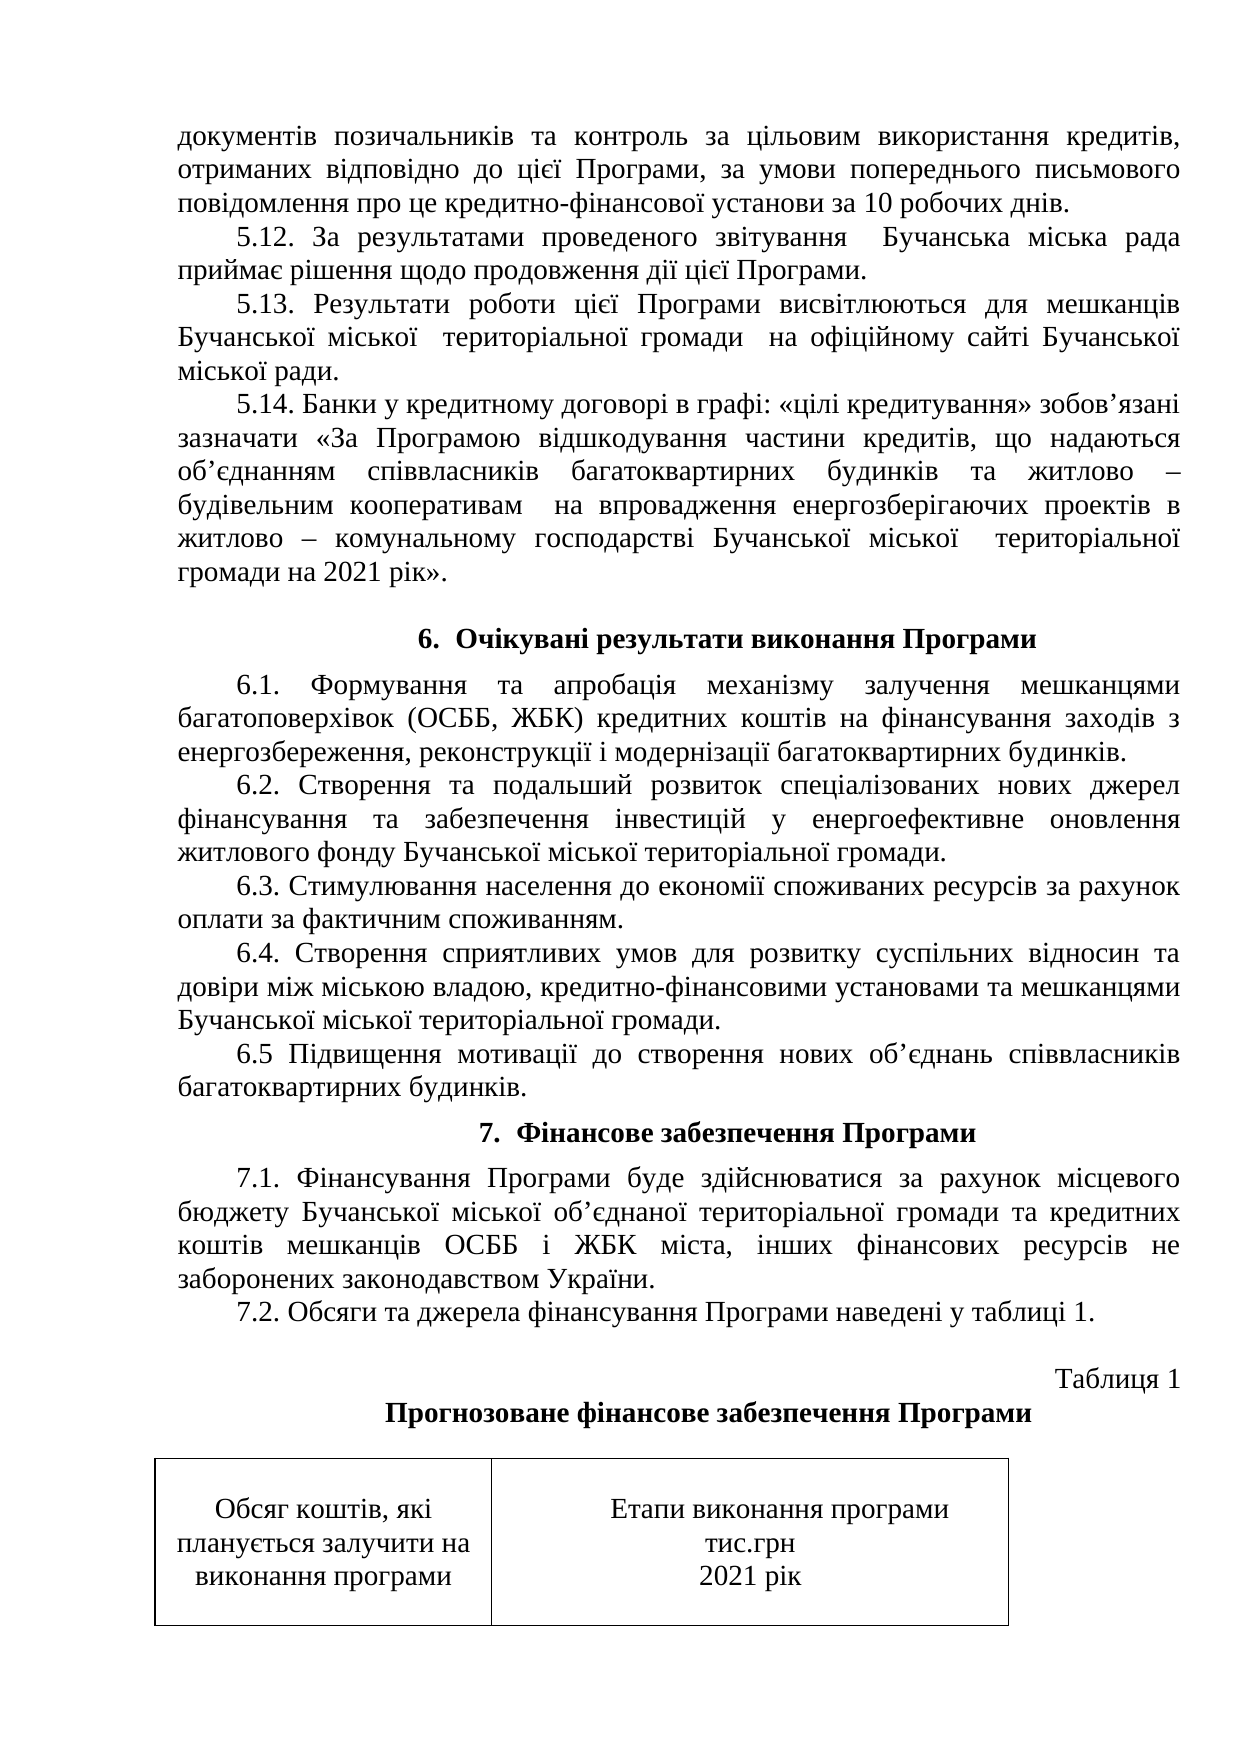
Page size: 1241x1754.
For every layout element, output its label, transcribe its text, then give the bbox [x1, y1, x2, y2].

text Прогнозоване фінансове забезпечення Програми [177, 1395, 1181, 1429]
text 5.13. Результати роботи цієї Програми висвітлюються для мешканців Бучанської міської територіальної громади на офіційному сайті Бучанської міської ради. [177, 286, 1181, 386]
text 5.12. За результатами проведеного звітування Бучанська міська рада приймає рішення щодо продовження дії цієї Програми. [177, 219, 1181, 286]
text 6.4. Створення сприятливих умов для розвитку суспільних відносин та довіри між міською владою, кредитно-фінансовими установами та мешканцями Бучанської міської територіальної громади. [177, 935, 1181, 1036]
text 6.2. Створення та подальший розвиток спеціалізованих нових джерел фінансування та забезпечення інвестицій у енергоефективне оновлення житлового фонду Бучанської міської територіальної громади. [177, 767, 1181, 868]
text Таблиця 1 [177, 1362, 1181, 1395]
list Очікувані результати виконання Програми [274, 621, 1181, 655]
table_header Обсяг коштів, які планується залучити на виконання програми [156, 1459, 491, 1625]
text 6.3. Стимулювання населення до економії споживаних ресурсів за рахунок оплати за фактичним споживанням. [177, 868, 1181, 935]
text 6.5 Підвищення мотивації до створення нових об’єднань співвласників багатоквартирних будинків. [177, 1036, 1181, 1103]
table_header Етапи виконання програми тис.грн 2021 рік [492, 1459, 1008, 1625]
text 6.1. Формування та апробація механізму залучення мешканцями багатоповерхівок (ОСББ, ЖБК) кредитних коштів на фінансування заходів з енергозбереження, реконструкції і модернізації багатоквартирних будинків. [177, 667, 1181, 767]
list Фінансове забезпечення Програми [274, 1115, 1181, 1148]
text 7.2. Обсяги та джерела фінансування Програми наведені у таблиці 1. [177, 1294, 1181, 1328]
text 7.1. Фінансування Програми буде здійснюватися за рахунок місцевого бюджету Бучанської міської об’єднаної територіальної громади та кредитних коштів мешканців ОСББ і ЖБК міста, інших фінансових ресурсів не заборонених законодавством України. [177, 1160, 1181, 1294]
text 5.14. Банки у кредитному договорі в графі: «цілі кредитування» зобов’язані зазначати «За Програмою відшкодування частини кредитів, що надаються об’єднанням співвласників багатоквартирних будинків та житлово – будівельним кооперативам на впровадження енергозберігаючих проектів в житлово – комунальному господарстві Бучанської міської територіальної громади на 2021 рік». [177, 386, 1181, 588]
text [177, 118, 1181, 219]
